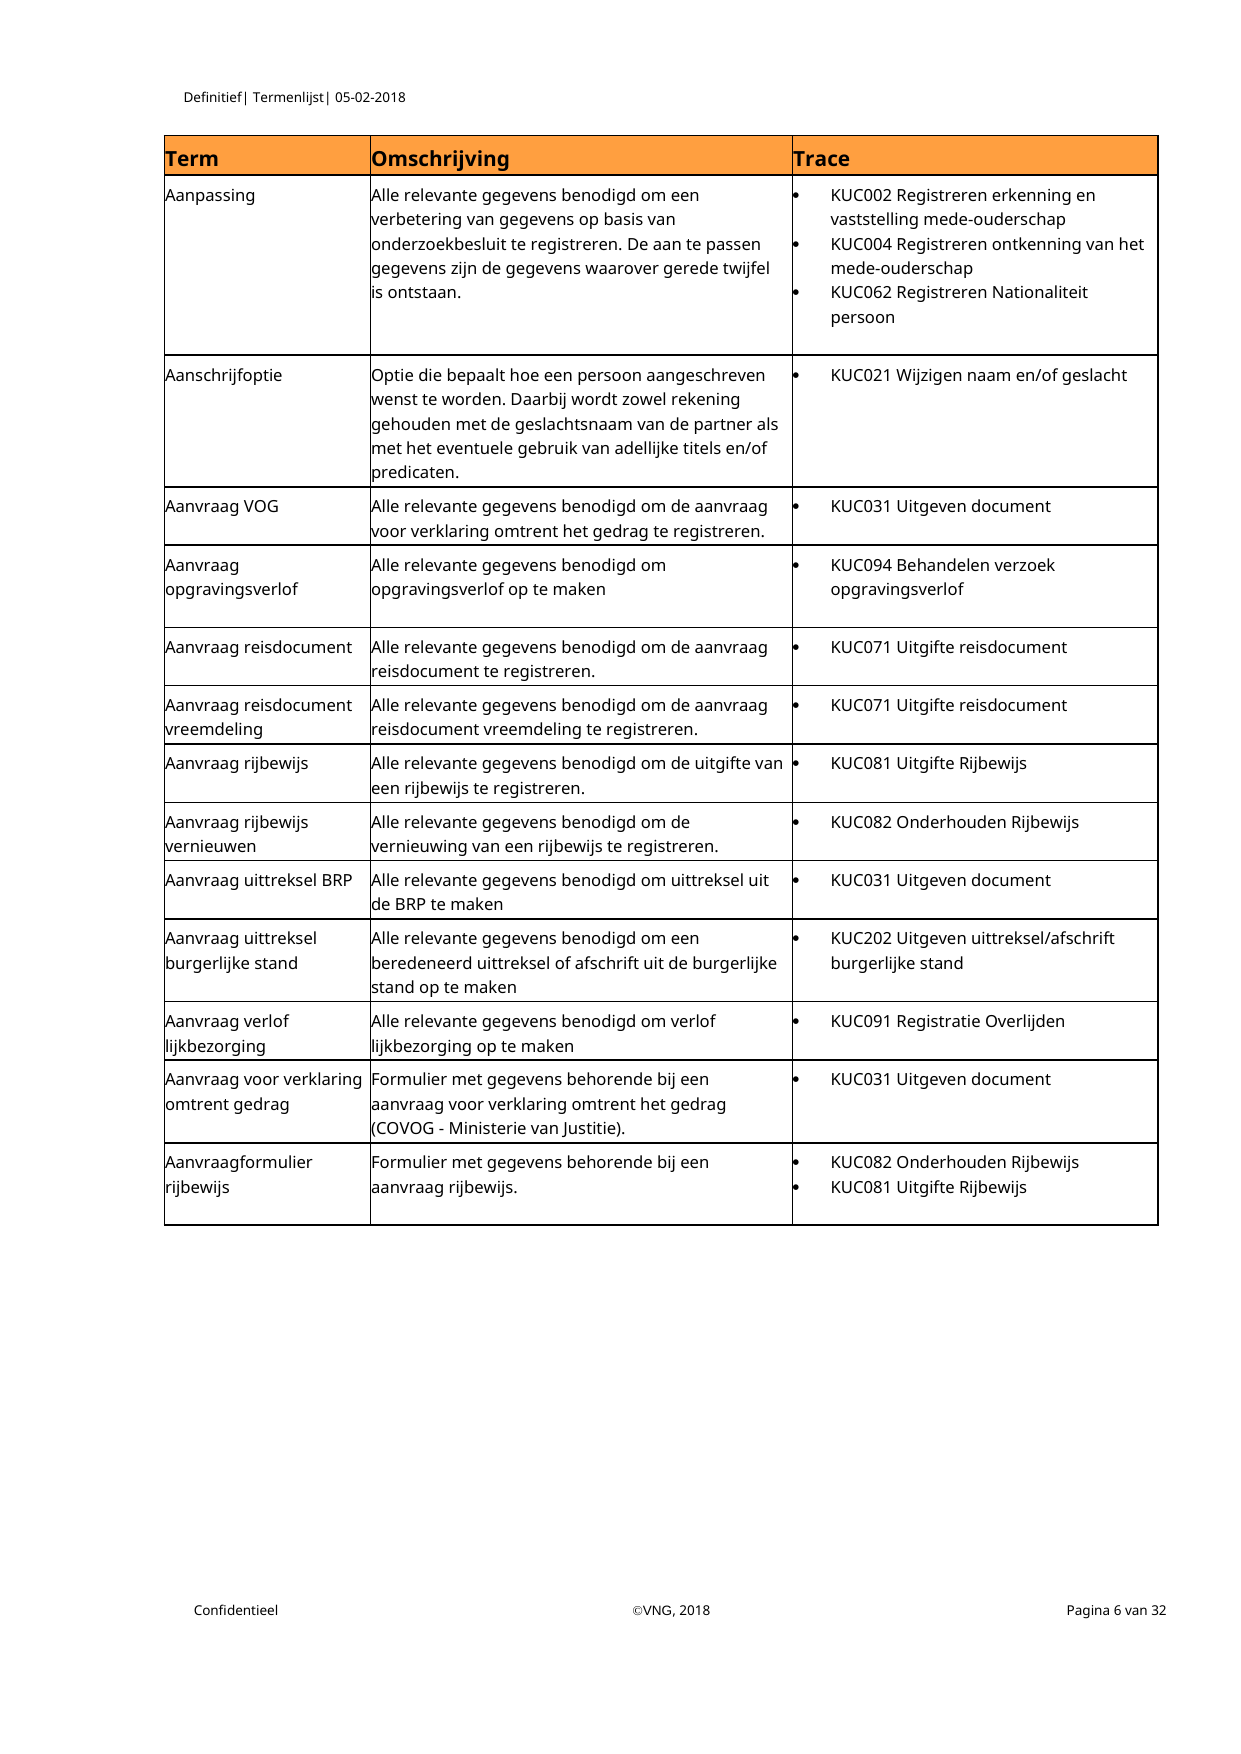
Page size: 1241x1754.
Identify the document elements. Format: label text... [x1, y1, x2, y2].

table_cell KUC091 Registratie Overlijden [793, 1002, 1157, 1059]
table_cell Aanvraag voor verklaring omtrent gedrag [165, 1061, 370, 1142]
table_cell Aanvraag uittreksel BRP [165, 861, 370, 918]
table_cell Optie die bepaalt hoe een persoon aangeschreven wenst te worden. Daarbij wordt zowel rekening gehouden met de geslachtsnaam van de partner als met het eventuele gebruik van adellijke titels en/of predicaten. [371, 356, 792, 486]
table_cell KUC081 Uitgifte Rijbewijs [793, 745, 1157, 801]
table_cell KUC031 Uitgeven document [793, 861, 1157, 918]
table_cell Aanvraag verlof lijkbezorging [165, 1002, 370, 1059]
table_cell Aanvraag reisdocument [165, 628, 370, 685]
table_cell KUC031 Uitgeven document [793, 1061, 1157, 1142]
table_cell Alle relevante gegevens benodigd om de uitgifte van een rijbewijs te registreren. [371, 745, 792, 801]
table_cell Aanvraagformulier rijbewijs [165, 1144, 370, 1224]
table_cell KUC082 Onderhouden Rijbewijs [793, 803, 1157, 860]
table_header Term [165, 136, 370, 174]
table_cell Alle relevante gegevens benodigd om een beredeneerd uittreksel of afschrift uit de burgerlijke stand op te maken [371, 920, 792, 1001]
table_cell Alle relevante gegevens benodigd om uittreksel uit de BRP te maken [371, 861, 792, 918]
table_cell Aanvraag reisdocument vreemdeling [165, 686, 370, 743]
table_cell KUC202 Uitgeven uittreksel/afschrift burgerlijke stand [793, 920, 1157, 1001]
table_cell Aanpassing [165, 176, 370, 354]
table_cell KUC071 Uitgifte reisdocument [793, 686, 1157, 743]
table_cell Aanvraag rijbewijs [165, 745, 370, 801]
table_cell KUC031 Uitgeven document [793, 488, 1157, 544]
table_cell KUC021 Wijzigen naam en/of geslacht [793, 356, 1157, 486]
table_cell Alle relevante gegevens benodigd om de aanvraag reisdocument vreemdeling te registreren. [371, 686, 792, 743]
table_header Omschrijving [371, 136, 792, 174]
table_cell Formulier met gegevens behorende bij een aanvraag voor verklaring omtrent het gedrag (COVOG - Ministerie van Justitie). [371, 1061, 792, 1142]
table_cell Aanvraag opgravingsverlof [165, 546, 370, 626]
table_cell Formulier met gegevens behorende bij een aanvraag rijbewijs. [371, 1144, 792, 1224]
table_cell Aanvraag uittreksel burgerlijke stand [165, 920, 370, 1001]
table_cell Alle relevante gegevens benodigd om de aanvraag reisdocument te registreren. [371, 628, 792, 685]
table_cell Alle relevante gegevens benodigd om de aanvraag voor verklaring omtrent het gedrag te registreren. [371, 488, 792, 544]
table_cell KUC082 Onderhouden Rijbewijs KUC081 Uitgifte Rijbewijs [793, 1144, 1157, 1224]
table_cell Aanvraag VOG [165, 488, 370, 544]
table_cell Alle relevante gegevens benodigd om de vernieuwing van een rijbewijs te registreren. [371, 803, 792, 860]
table_cell Alle relevante gegevens benodigd om verlof lijkbezorging op te maken [371, 1002, 792, 1059]
table_cell KUC094 Behandelen verzoek opgravingsverlof [793, 546, 1157, 626]
table_cell Alle relevante gegevens benodigd om opgravingsverlof op te maken [371, 546, 792, 626]
table_cell Alle relevante gegevens benodigd om een verbetering van gegevens op basis van onderzoekbesluit te registreren. De aan te passen gegevens zijn de gegevens waarover gerede twijfel is ontstaan. [371, 176, 792, 354]
table_cell KUC002 Registreren erkenning en vaststelling mede-ouderschap KUC004 Registreren ontkenning van het mede-ouderschap KUC062 Registreren Nationaliteit persoon [793, 176, 1157, 354]
table_header Trace [793, 136, 1157, 174]
table_cell Aanvraag rijbewijs vernieuwen [165, 803, 370, 860]
table_cell Aanschrijfoptie [165, 356, 370, 486]
table_cell KUC071 Uitgifte reisdocument [793, 628, 1157, 685]
